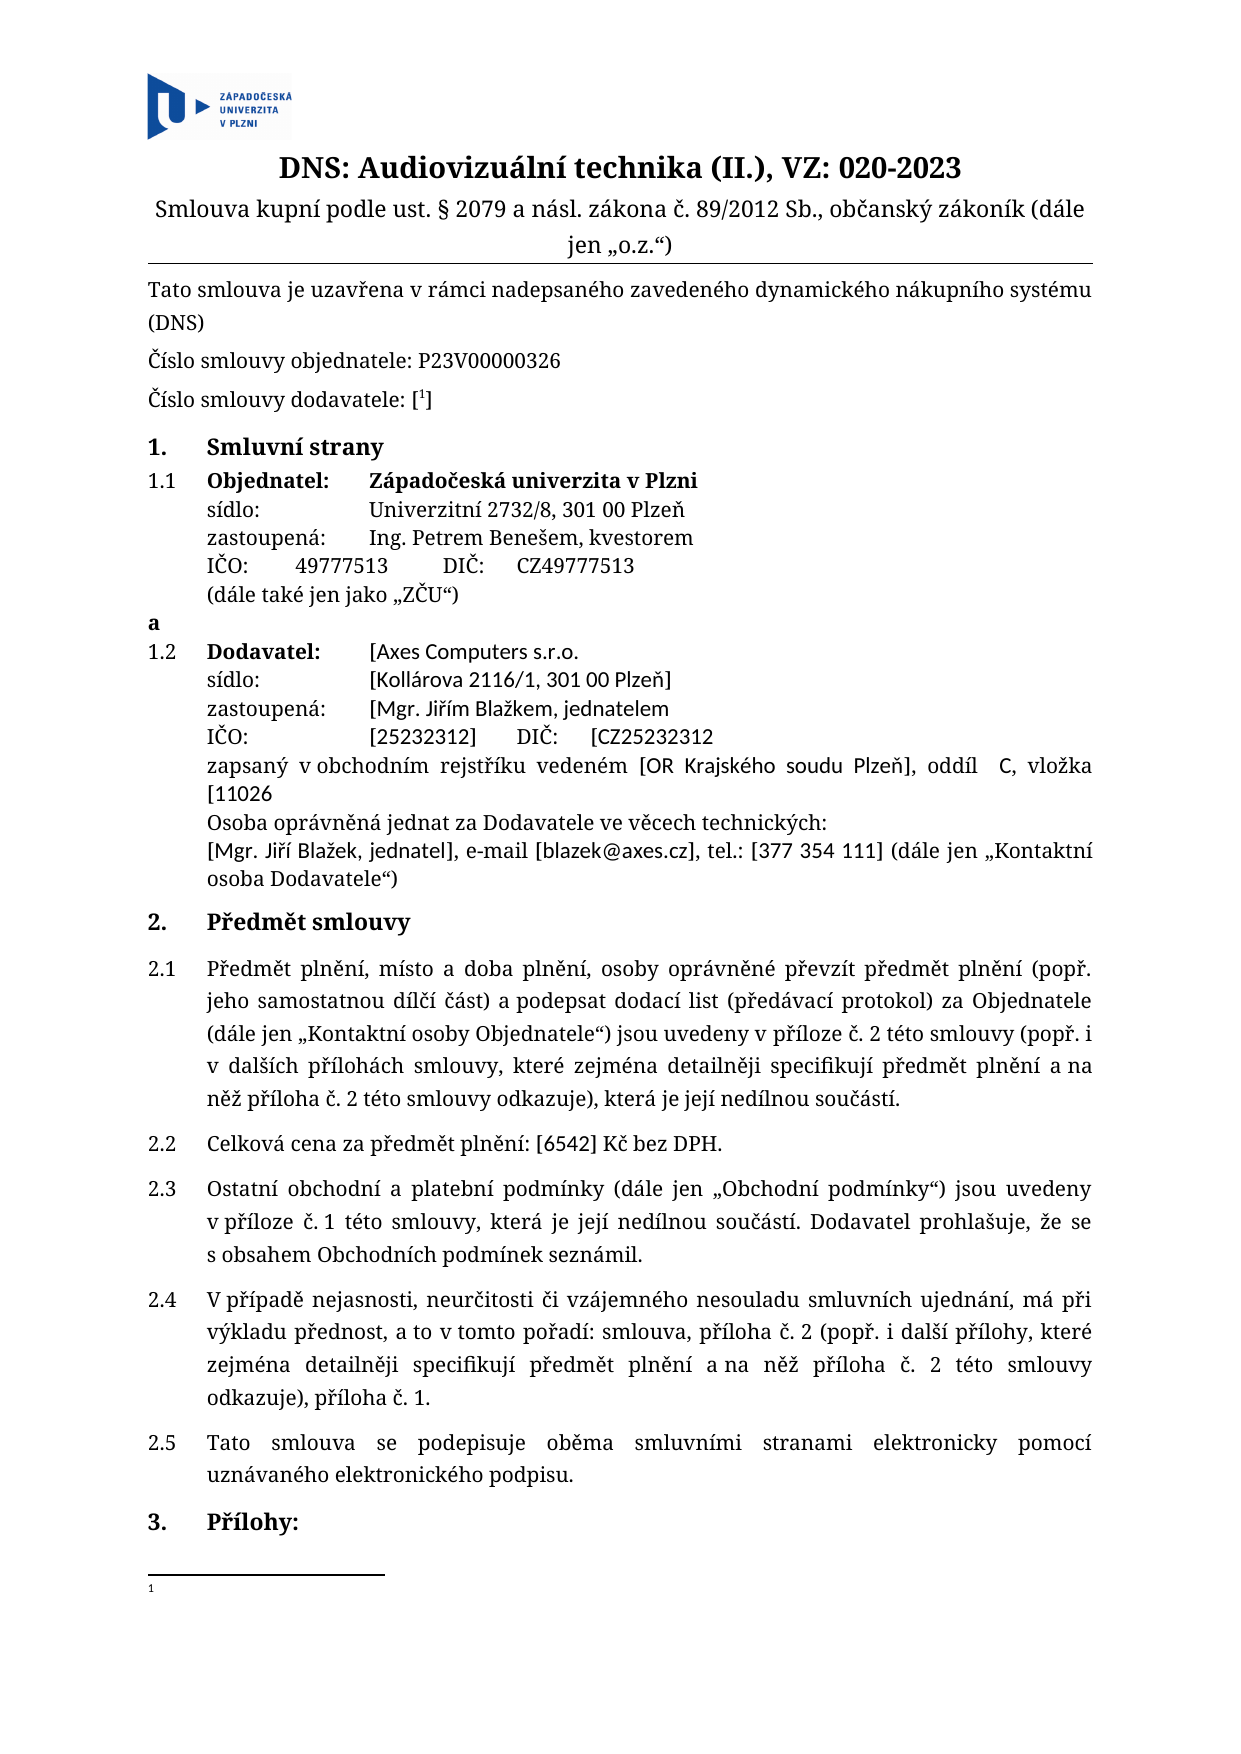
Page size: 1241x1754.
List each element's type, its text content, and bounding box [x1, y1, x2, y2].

text Smlouva kupní podle ust. § 2079 a násl. zákona č. 89/2012 Sb., občanský zákoník (dále jen „o.z.“) [148, 193, 1093, 263]
text Osoba oprávněná jednat za Dodavatele ve věcech technických: [207, 808, 1093, 836]
text zastoupená: [Mgr. Jiřím Blažkem, jednatelem [207, 694, 1093, 722]
picture [147, 73, 292, 140]
text [Mgr. Jiří Blažek, jednatel], e-mail [blazek@axes.cz], tel.: [377 354 111] (dále jen „Kontaktní osoba Dodavatele“) [207, 836, 1093, 893]
text DNS: Audiovizuální technika (II.), VZ: 020-2023 [148, 148, 1093, 187]
text Číslo smlouvy objednatele: P23V00000326 [148, 346, 1093, 375]
text a [148, 608, 1093, 637]
list V případě nejasnosti, neurčitosti či vzájemného nesouladu smluvních ujednání, má při výkladu přednost, a to v tomto pořadí: smlouva, příloha č. 2 (popř. i další přílohy, které zejména detailněji specifikují předmět plnění a na něž příloha č. 2 této smlouvy odkazuje), příloha č. 1. [148, 1285, 1093, 1411]
list Smluvní strany [148, 430, 1093, 462]
text Číslo smlouvy dodavatele: [] [148, 385, 1093, 414]
text zapsaný v obchodním rejstříku vedeném [OR Krajského soudu Plzeň], oddíl C, vložka [11026 [207, 751, 1093, 808]
text sídlo: [Kollárova 2116/1, 301 00 Plzeň] [207, 665, 1093, 694]
text IČO: [25232312] DIČ: [CZ25232312 [207, 722, 1093, 751]
text sídlo: Univerzitní 2732/8, 301 00 Plzeň [207, 495, 1093, 523]
text (dále také jen jako „ZČU“) [207, 580, 1093, 608]
list Tato smlouva se podepisuje oběma smluvními stranami elektronicky pomocí uznávaného elektronického podpisu. [148, 1428, 1093, 1489]
text Tato smlouva je uzavřena v rámci nadepsaného zavedeného dynamického nákupního systému (DNS) [148, 275, 1093, 336]
list Dodavatel: [Axes Computers s.r.o. [148, 637, 1093, 665]
list Přílohy: [148, 1505, 1093, 1537]
list Předmět plnění, místo a doba plnění, osoby oprávněné převzít předmět plnění (popř. jeho samostatnou dílčí část) a podepsat dodací list (předávací protokol) za Objednatele (dále jen „Kontaktní osoby Objednatele“) jsou uvedeny v příloze č. 2 této smlouvy (popř. i v dalších přílohách smlouvy, které zejména detailněji specifikují předmět plnění a na něž příloha č. 2 této smlouvy odkazuje), která je její nedílnou součástí. [148, 954, 1093, 1113]
list Celková cena za předmět plnění: [6542] Kč bez DPH. [148, 1129, 1093, 1158]
text zastoupená: Ing. Petrem Benešem, kvestorem [207, 523, 1093, 552]
text IČO: 49777513 DIČ: CZ49777513 [207, 552, 1093, 580]
list Předmět smlouvy [148, 905, 1093, 937]
list Ostatní obchodní a platební podmínky (dále jen „Obchodní podmínky“) jsou uvedeny v příloze č. 1 této smlouvy, která je její nedílnou součástí. Dodavatel prohlašuje, že se s obsahem Obchodních podmínek seznámil. [148, 1174, 1093, 1268]
list Objednatel: Západočeská univerzita v Plzni [148, 466, 1093, 495]
